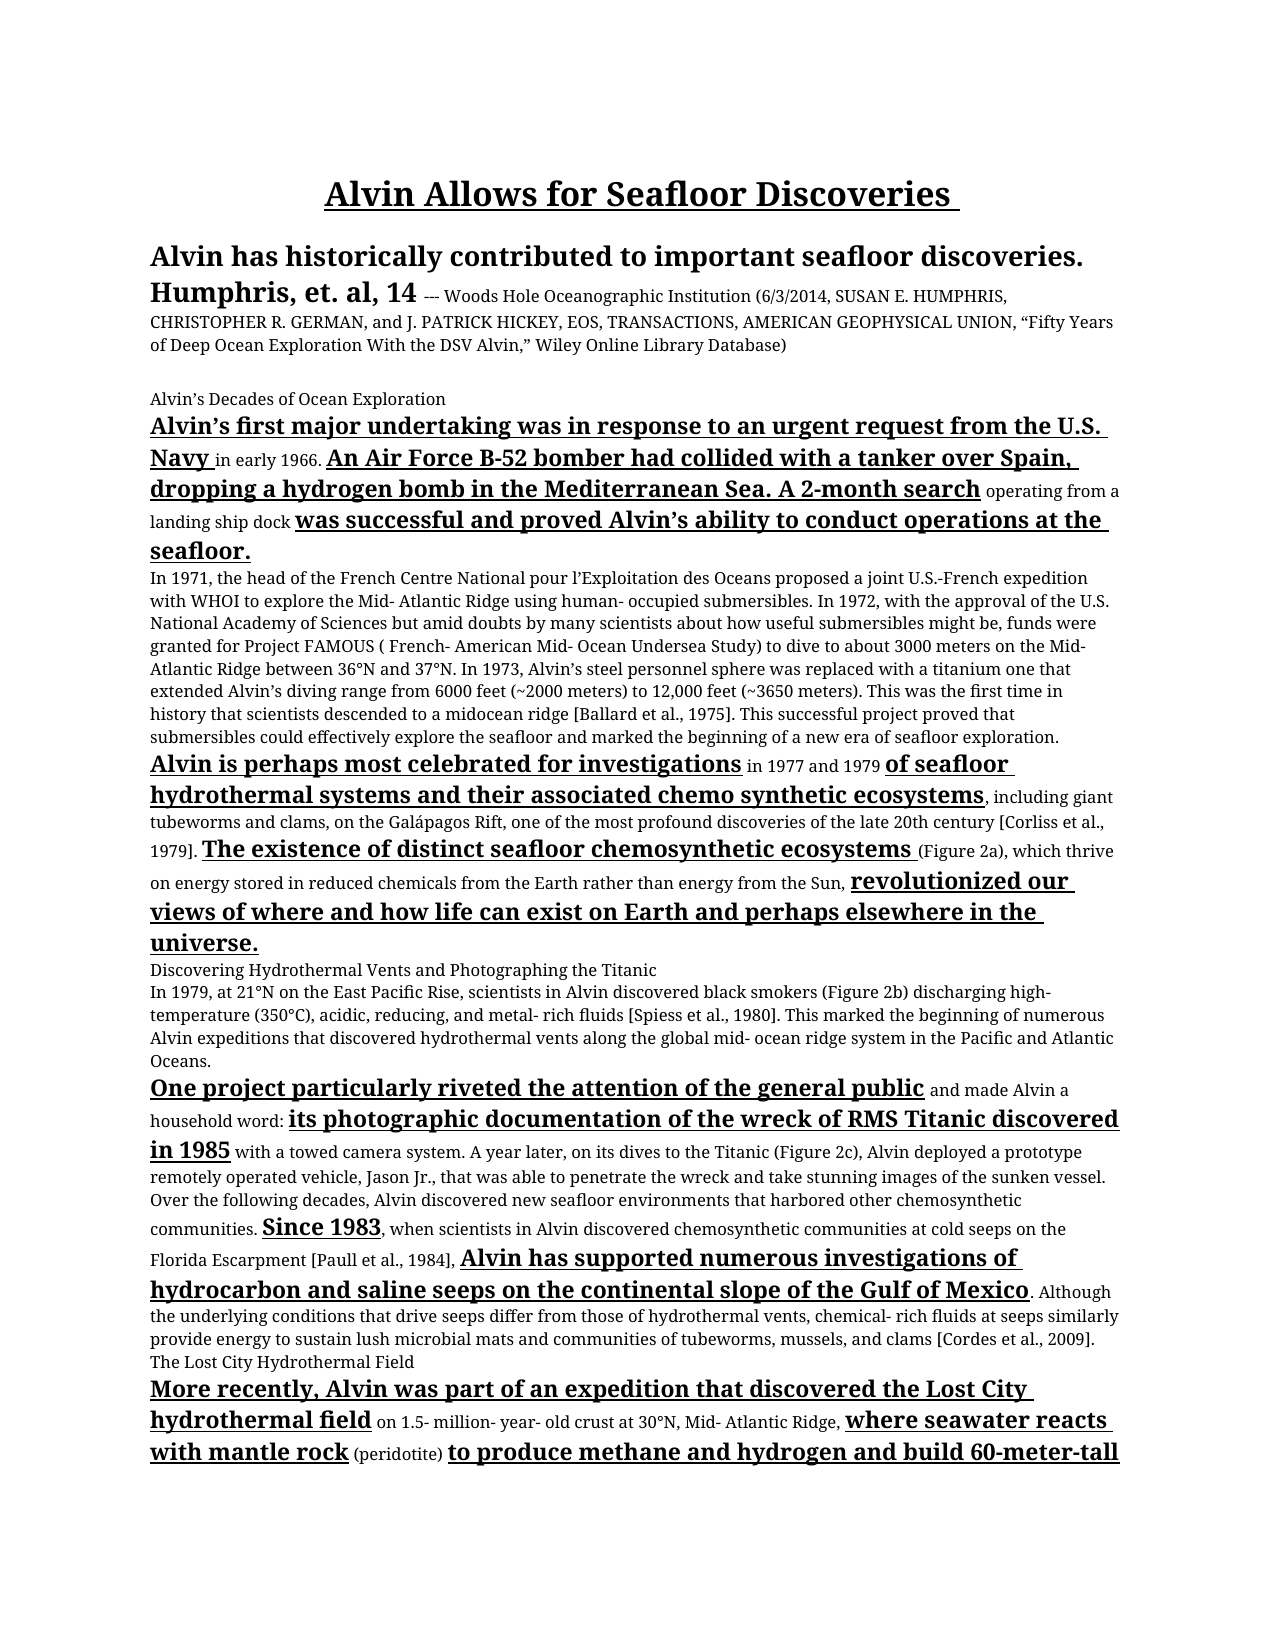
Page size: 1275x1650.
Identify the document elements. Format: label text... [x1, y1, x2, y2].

text Over the following decades, Alvin discovered new seafloor environments that harbored other chemosynthetic communities. Since 1983, when scientists in Alvin discovered chemosynthetic communities at cold seeps on the Florida Escarpment [Paull et al., 1984], Alvin has supported numerous investigations of hydrocarbon and saline seeps on the continental slope of the Gulf of Mexico. Although the underlying conditions that drive seeps differ from those of hydrothermal vents, chemical- rich fluids at seeps similarly provide energy to sustain lush microbial mats and communities of tubeworms, mussels, and clams [Cordes et al., 2009]. [150, 1188, 1125, 1350]
text Discovering Hydrothermal Vents and Photographing the Titanic [150, 958, 1125, 981]
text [150, 1373, 1125, 1467]
subtitle Alvin has historically contributed to important seafloor discoveries. [150, 237, 1125, 274]
text In 1979, at 21°N on the East Pacific Rise, scientists in Alvin discovered black smokers (Figure 2b) discharging high- temperature (350°C), acidic, reducing, and metal- rich fluids [Spiess et al., 1980]. This marked the beginning of numerous Alvin expeditions that discovered hydrothermal vents along the global mid- ocean ridge system in the Pacific and Atlantic Oceans. [150, 981, 1125, 1072]
text Alvin is perhaps most celebrated for investigations in 1977 and 1979 of seafloor hydrothermal systems and their associated chemo synthetic ecosystems, including giant tubeworms and clams, on the Galápagos Rift, one of the most profound discoveries of the late 20th century [Corliss et al., 1979]. The existence of distinct seafloor chemosynthetic ecosystems (Figure 2a), which thrive on energy stored in reduced chemicals from the Earth rather than energy from the Sun, revolutionized our views of where and how life can exist on Earth and perhaps elsewhere in the universe. [150, 748, 1125, 958]
text One project particularly riveted the attention of the general public and made Alvin a household word: its photographic documentation of the wreck of RMS Titanic discovered in 1985 with a towed camera system. A year later, on its dives to the Titanic (Figure 2c), Alvin deployed a prototype remotely operated vehicle, Jason Jr., that was able to penetrate the wreck and take stunning images of the sunken vessel. [150, 1072, 1125, 1188]
subtitle Alvin Allows for Seafloor Discoveries [150, 171, 1125, 216]
text Humphris, et. al, 14 --- Woods Hole Oceanographic Institution (6/3/2014, SUSAN E. HUMPHRIS, CHRISTOPHER R. GERMAN, and J. PATRICK HICKEY, EOS, TRANSACTIONS, AMERICAN GEOPHYSICAL UNION, “Fifty Years of Deep Ocean Exploration With the DSV Alvin,” Wiley Online Library Database) [150, 274, 1125, 356]
text Alvin’s first major undertaking was in response to an urgent request from the U.S. Navy in early 1966. An Air Force B-52 bomber had collided with a tanker over Spain, dropping a hydrogen bomb in the Mediterranean Sea. A 2-month search operating from a landing ship dock was successful and proved Alvin’s ability to conduct operations at the seafloor. [150, 410, 1125, 566]
text In 1971, the head of the French Centre National pour l’Exploitation des Oceans proposed a joint U.S.-French expedition with WHOI to explore the Mid- Atlantic Ridge using human- occupied submersibles. In 1972, with the approval of the U.S. National Academy of Sciences but amid doubts by many scientists about how useful submersibles might be, funds were granted for Project FAMOUS ( French- American Mid- Ocean Undersea Study) to dive to about 3000 meters on the Mid- Atlantic Ridge between 36°N and 37°N. In 1973, Alvin’s steel personnel sphere was replaced with a titanium one that extended Alvin’s diving range from 6000 feet (~2000 meters) to 12,000 feet (~3650 meters). This was the first time in history that scientists descended to a midocean ridge [Ballard et al., 1975]. This successful project proved that submersibles could effectively explore the seafloor and marked the beginning of a new era of seafloor exploration. [150, 566, 1125, 748]
text Alvin’s Decades of Ocean Exploration [150, 387, 1125, 410]
text The Lost City Hydrothermal Field [150, 1350, 1125, 1373]
